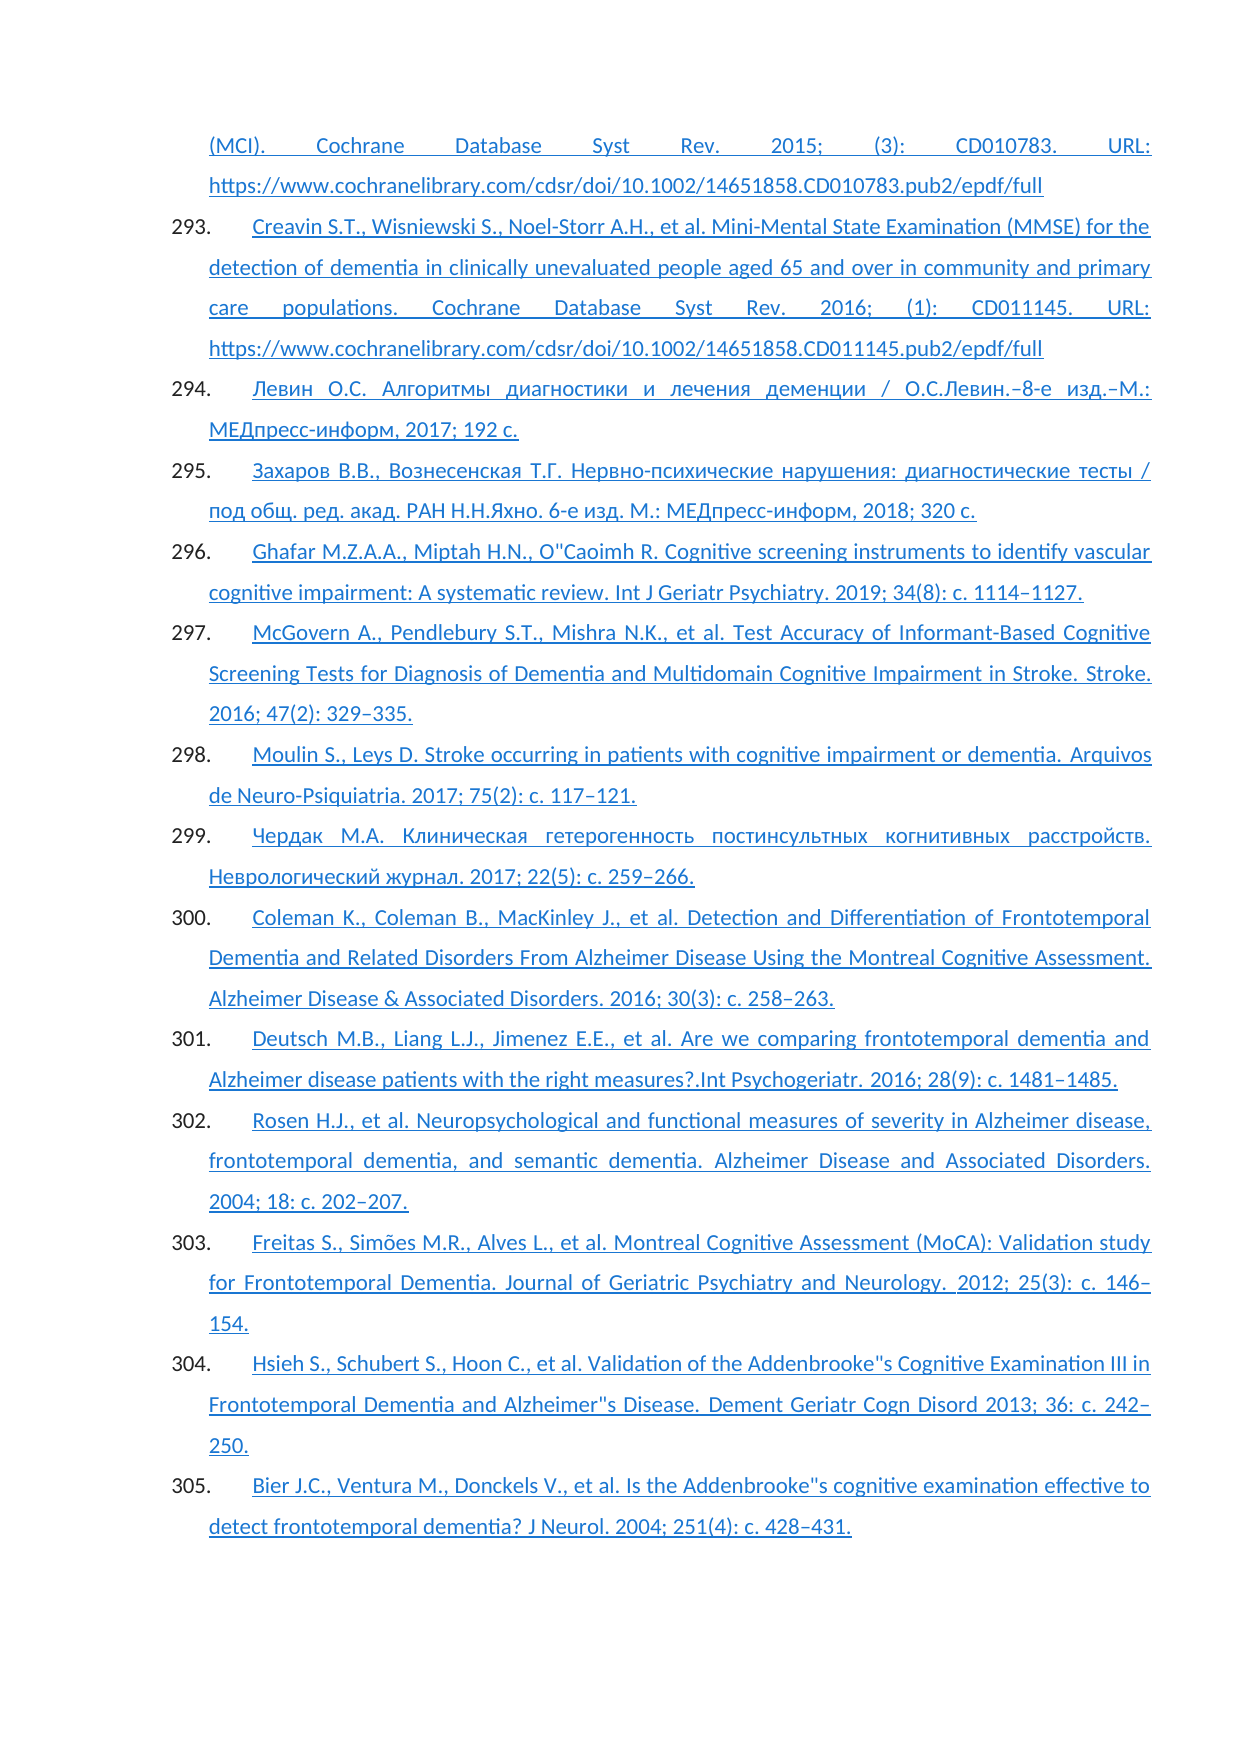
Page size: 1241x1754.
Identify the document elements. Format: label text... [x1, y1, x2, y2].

list Creavin S.T., Wisniewski S., Noel-Storr A.H., et al. Mini-Mental State Examination (MMSE) for the detection of dementia in clinically unevaluated people aged 65 and over in community and primary care populations. Cochrane Database Syst Rev. 2016; (1): CD011145. URL: https://www.cochranelibrary.com/cdsr/doi/10.1002/14651858.CD011145.pub2/epdf/full [171, 199, 1152, 362]
list Coleman K., Coleman B., MacKinley J., et al. Detection and Differentiation of Frontotemporal Dementia and Related Disorders From Alzheimer Disease Using the Montreal Cognitive Assessment. Alzheimer Disease & Associated Disorders. 2016; 30(3): c. 258–263. [171, 890, 1152, 1012]
list Bier J.C., Ventura M., Donckels V., et al. Is the Addenbrooke"s cognitive examination effective to detect frontotemporal dementia? J Neurol. 2004; 251(4): c. 428–431. [171, 1459, 1152, 1540]
list Hsieh S., Schubert S., Hoon C., et al. Validation of the Addenbrooke"s Cognitive Examination III in Frontotemporal Dementia and Alzheimer"s Disease. Dement Geriatr Cogn Disord 2013; 36: c. 242–250. [171, 1337, 1152, 1459]
list Левин О.С. Алгоритмы диагностики и лечения деменции / О.С.Левин.–8-е изд.–М.: МЕДпресс-информ, 2017; 192 с. [171, 362, 1152, 443]
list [171, 118, 1152, 199]
list Ghafar M.Z.A.A., Miptah H.N., O"Caoimh R. Cognitive screening instruments to identify vascular cognitive impairment: A systematic review. Int J Geriatr Psychiatry. 2019; 34(8): c. 1114–1127. [171, 524, 1152, 606]
list Чердак М.А. Клиническая гетерогенность постинсультных когнитивных расстройств. Неврологический журнал. 2017; 22(5): с. 259–266. [171, 809, 1152, 890]
list Deutsch M.B., Liang L.J., Jimenez E.E., et al. Are we comparing frontotemporal dementia and Alzheimer disease patients with the right measures?.Int Psychogeriatr. 2016; 28(9): c. 1481–1485. [171, 1012, 1152, 1093]
list Rosen H.J., et al. Neuropsychological and functional measures of severity in Alzheimer disease, frontotemporal dementia, and semantic dementia. Alzheimer Disease and Associated Disorders. 2004; 18: c. 202–207. [171, 1093, 1152, 1215]
list Захаров В.В., Вознесенская Т.Г. Нервно-психические нарушения: диагностические тесты / под общ. ред. акад. РАН Н.Н.Яхно. 6-е изд. М.: МЕДпреcс-информ, 2018; 320 с. [171, 443, 1152, 524]
list Moulin S., Leys D. Stroke occurring in patients with cognitive impairment or dementia. Arquivos de Neuro-Psiquiatria. 2017; 75(2): c. 117–121. [171, 727, 1152, 809]
list McGovern A., Pendlebury S.T., Mishra N.K., et al. Test Accuracy of Informant-Based Cognitive Screening Tests for Diagnosis of Dementia and Multidomain Cognitive Impairment in Stroke. Stroke. 2016; 47(2): 329–335. [171, 606, 1152, 727]
list Freitas S., Simões M.R., Alves L., et al. Montreal Cognitive Assessment (MoCA): Validation study for Frontotemporal Dementia. Journal of Geriatric Psychiatry and Neurology. 2012; 25(3): c. 146–154. [171, 1215, 1152, 1337]
